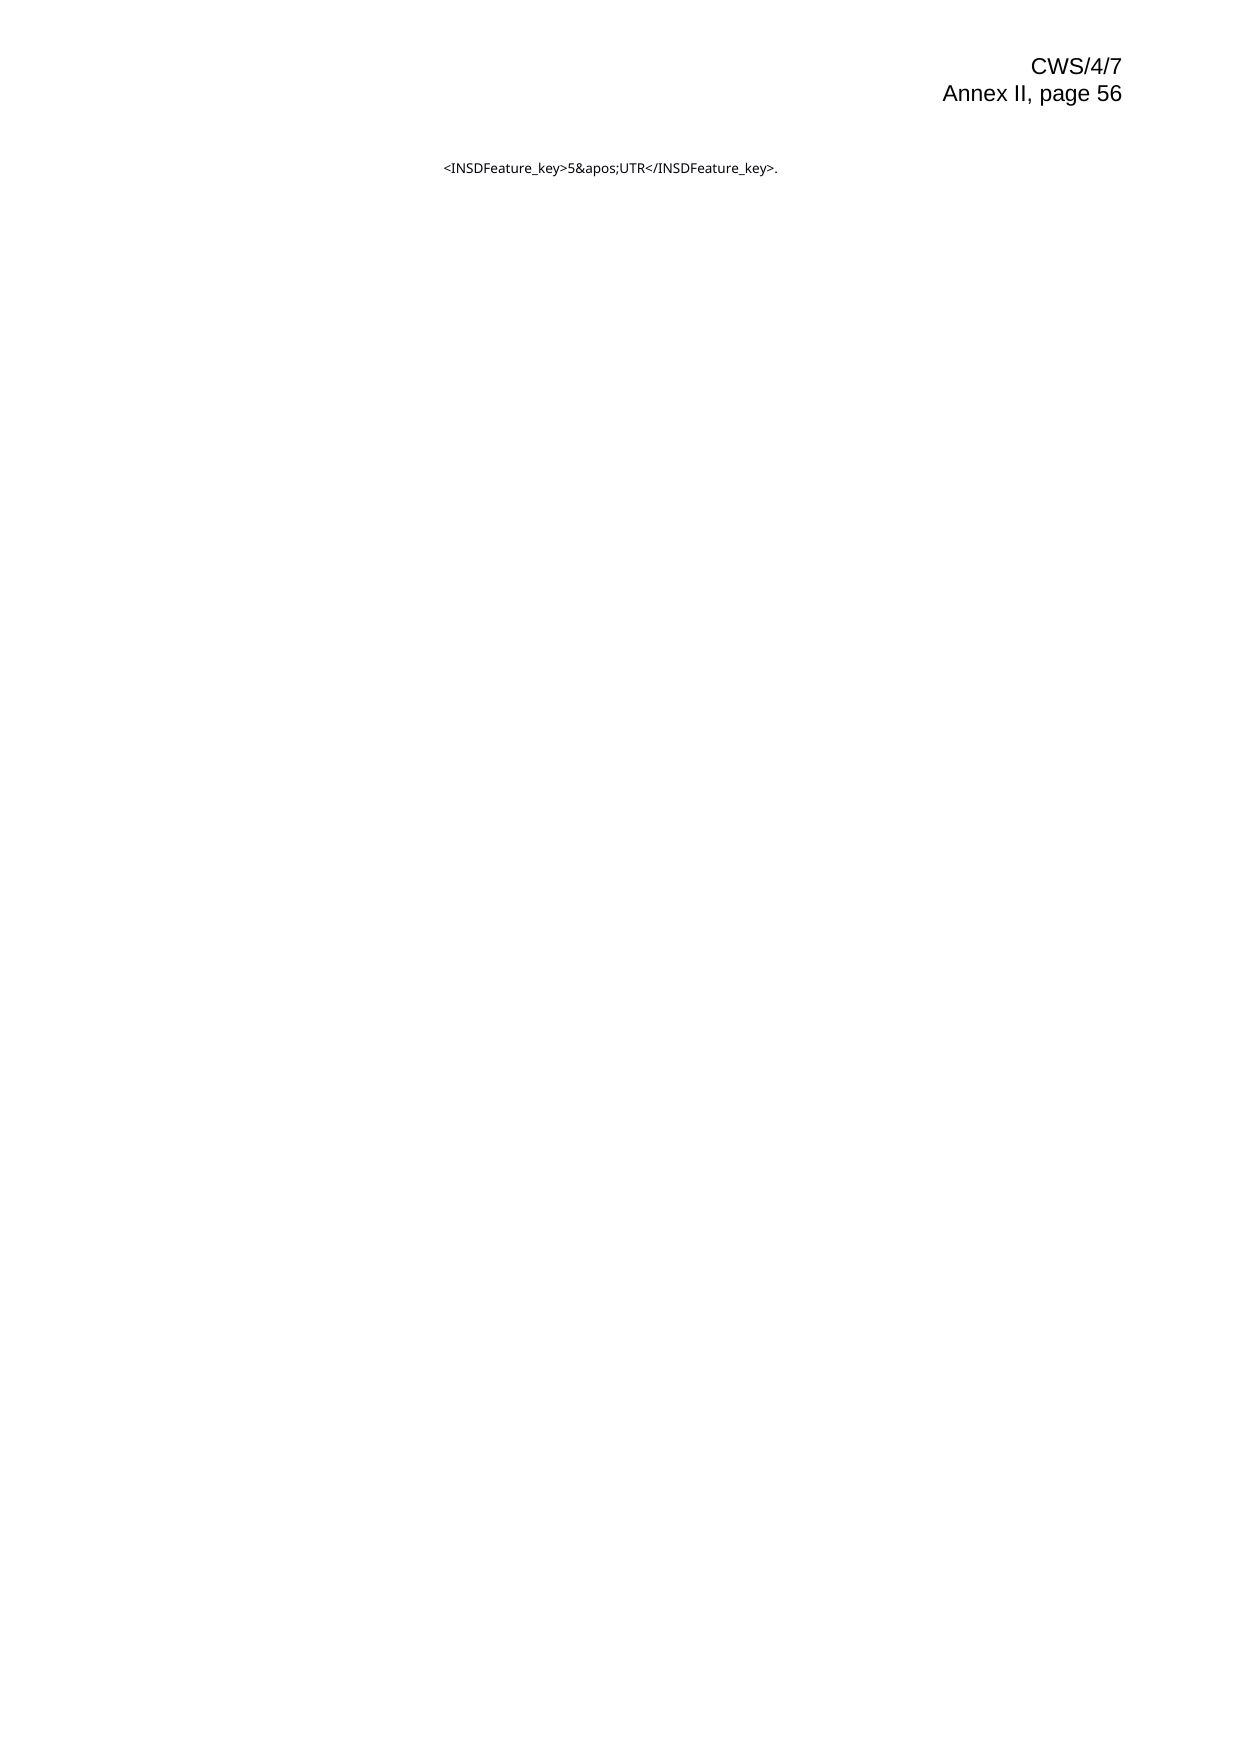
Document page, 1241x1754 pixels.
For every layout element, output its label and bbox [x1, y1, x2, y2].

text [207, 158, 1122, 177]
